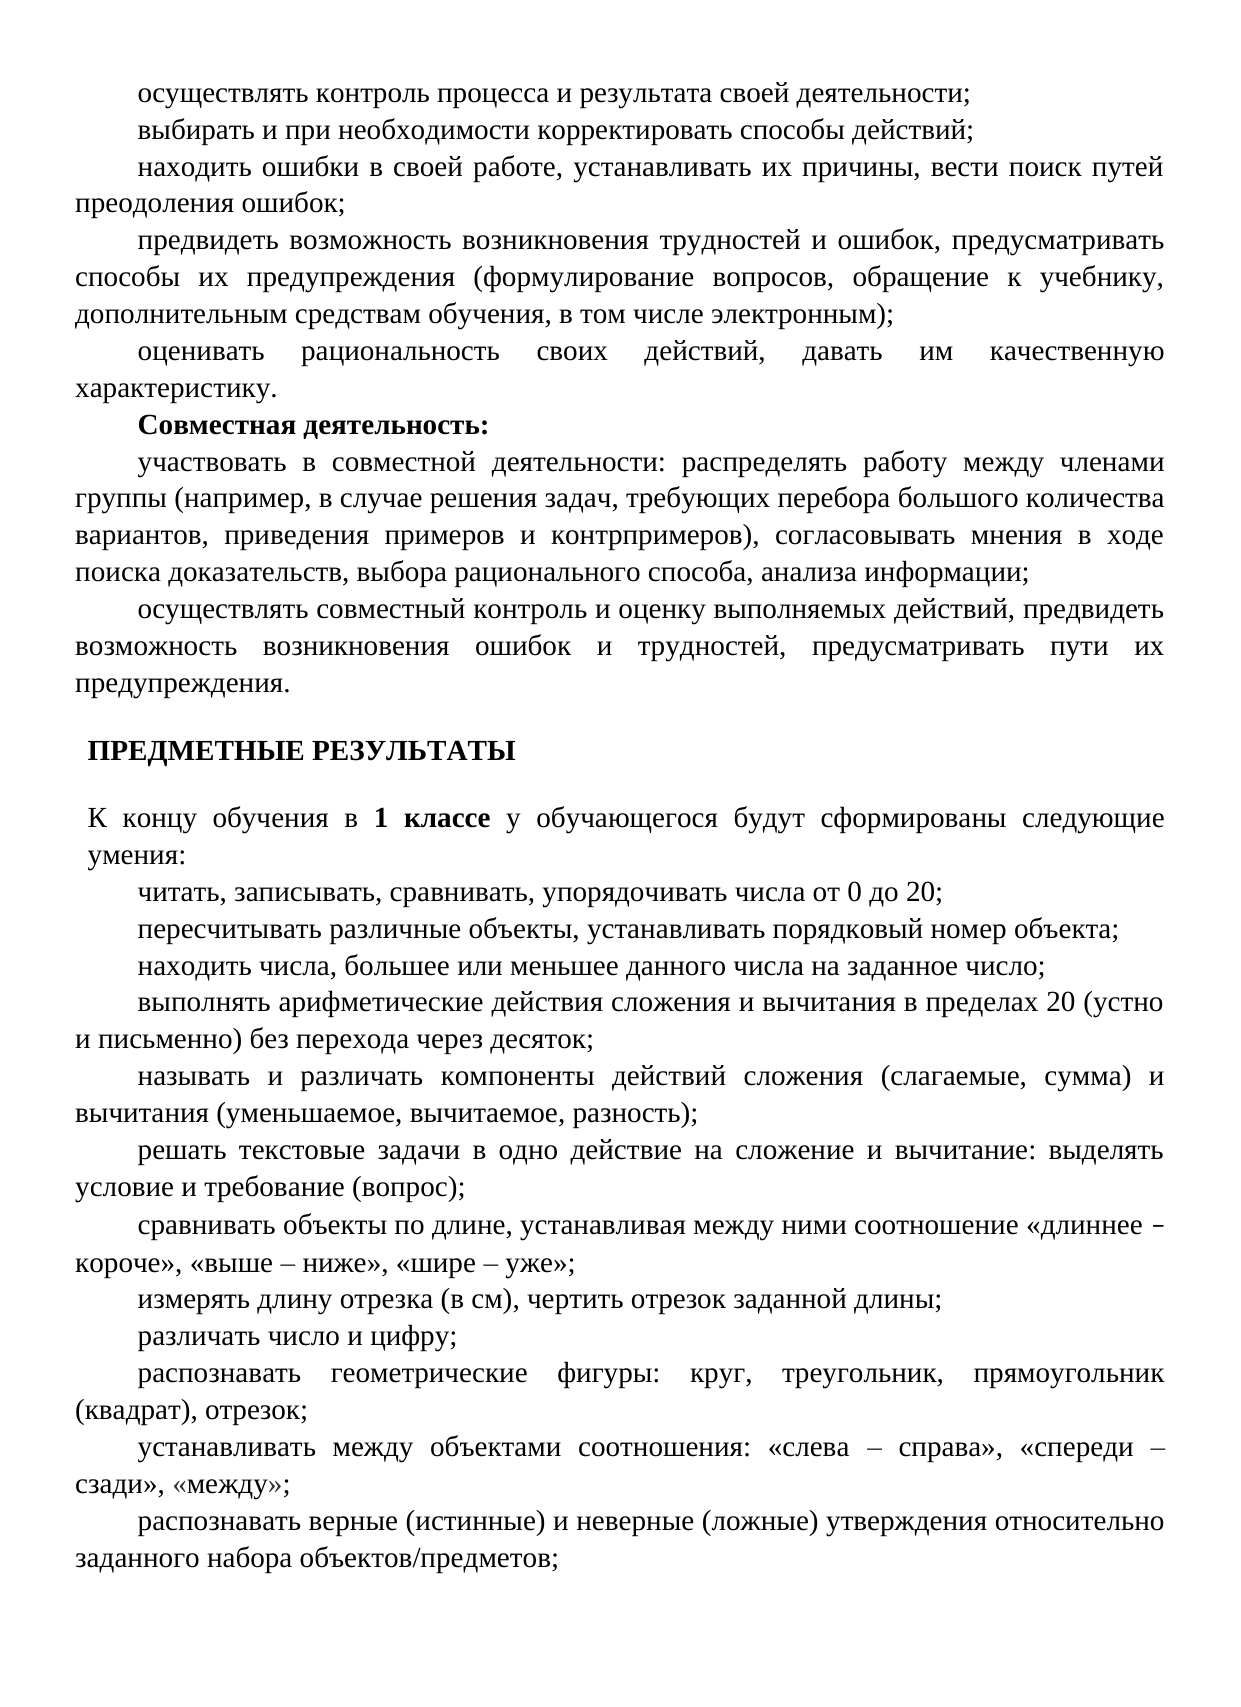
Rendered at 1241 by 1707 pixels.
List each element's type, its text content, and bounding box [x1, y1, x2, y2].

text осуществлять контроль процесса и результата своей деятельности; [75, 75, 1165, 108]
text находить числа, большее или меньшее данного числа на заданное число; [75, 948, 1165, 981]
text сравнивать объекты по длине, устанавливая между ними соотношение «длиннее – короче», «выше – ниже», «шире – уже»; [75, 1206, 1165, 1278]
text выбирать и при необходимости корректировать способы действий; [75, 112, 1165, 145]
text ПРЕДМЕТНЫЕ РЕЗУЛЬТАТЫ [87, 733, 1165, 766]
text оценивать рациональность своих действий, давать им качественную характеристику. [75, 333, 1165, 403]
text К концу обучения в 1 классе у обучающегося будут сформированы следующие умения: [87, 800, 1165, 871]
text находить ошибки в своей работе, устанавливать их причины, вести поиск путей преодоления ошибок; [75, 149, 1165, 219]
text читать, записывать, сравнивать, упорядочивать числа от 0 до 20; [75, 874, 1165, 907]
text пересчитывать различные объекты, устанавливать порядковый номер объекта; [75, 911, 1165, 944]
text Совместная деятельность: [75, 407, 1165, 440]
text предвидеть возможность возникновения трудностей и ошибок, предусматривать способы их предупреждения (формулирование вопросов, обращение к учебнику, дополнительным средствам обучения, в том числе электронным); [75, 222, 1165, 330]
text выполнять арифметические действия сложения и вычитания в пределах 20 (устно и письменно) без перехода через десяток; [75, 984, 1165, 1055]
text устанавливать между объектами соотношения: «слева – справа», «спереди – сзади», «между»; [75, 1429, 1165, 1499]
text распознавать верные (истинные) и неверные (ложные) утверждения относительно заданного набора объектов/предметов; [75, 1503, 1165, 1573]
text решать текстовые задачи в одно действие на сложение и вычитание: выделять условие и требование (вопрос); [75, 1132, 1165, 1202]
text распознавать геометрические фигуры: круг, треугольник, прямоугольник (квадрат), отрезок; [75, 1355, 1165, 1426]
text называть и различать компоненты действий сложения (слагаемые, сумма) и вычитания (уменьшаемое, вычитаемое, разность); [75, 1058, 1165, 1129]
text различать число и цифру; [75, 1318, 1165, 1352]
text участвовать в совместной деятельности: распределять работу между членами группы (например, в случае решения задач, требующих перебора большого количества вариантов, приведения примеров и контрпримеров), согласовывать мнения в ходе поиска доказательств, выбора рационального способа, анализа информации; [75, 444, 1165, 588]
text измерять длину отрезка (в см), чертить отрезок заданной длины; [75, 1282, 1165, 1315]
text осуществлять совместный контроль и оценку выполняемых действий, предвидеть возможность возникновения ошибок и трудностей, предусматривать пути их предупреждения. [75, 591, 1165, 698]
